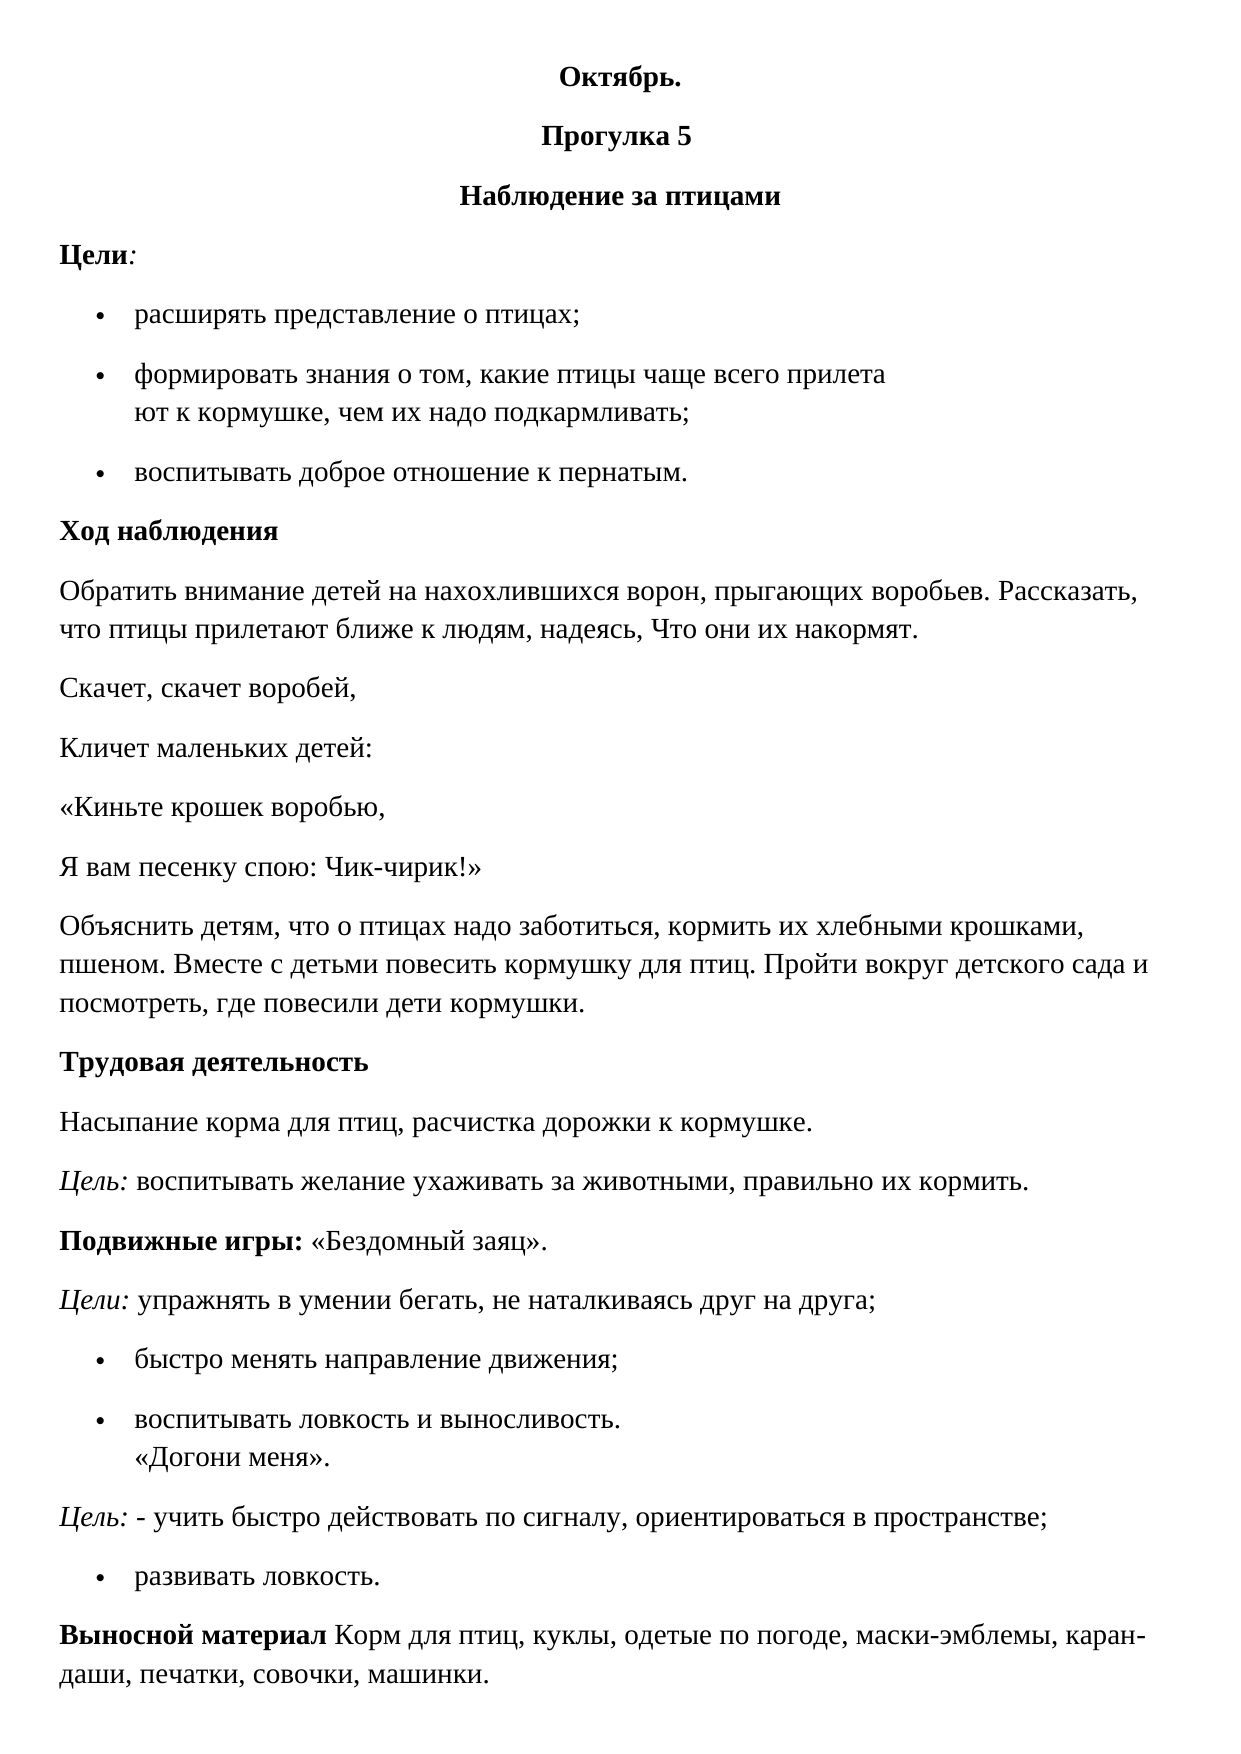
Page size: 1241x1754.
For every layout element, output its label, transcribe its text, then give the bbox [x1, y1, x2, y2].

list расширять представление о птицах; [97, 297, 1181, 330]
text Трудовая деятельность [59, 1044, 1181, 1078]
text Скачет, скачет воробей, [59, 671, 1181, 704]
text Ход наблюдения [59, 513, 1181, 547]
text Цель: - учить быстро действовать по сигналу, ориентироваться в пространстве; [59, 1499, 1181, 1532]
text Выносной материал Корм для птиц, куклы, одетые по погоде, маски-эмблемы, карандаши, печатки, совочки, машинки. [59, 1617, 1181, 1689]
list развивать ловкость. [97, 1558, 1181, 1592]
text Насыпание корма для птиц, расчистка дорожки к кормушке. [59, 1104, 1181, 1137]
text Объяснить детям, что о птицах надо заботиться, кормить их хлебными крошками, пшеном. Вместе с детьми повесить кормушку для птиц. Пройти вокруг детского сада и посмотреть, где повесили дети кормушки. [59, 908, 1181, 1019]
text Обратить внимание детей на нахохлившихся ворон, прыгающих воробьев. Рассказать, что птицы прилетают ближе к людям, надеясь, Что они их накормят. [59, 573, 1181, 645]
text Октябрь. [59, 59, 1181, 93]
list воспитывать ловкость и выносливость. «Догони меня». [97, 1401, 1181, 1473]
text Я вам песенку спою: Чик-чирик!» [59, 849, 1181, 882]
list быстро менять направление движения; [97, 1341, 1181, 1375]
text Прогулка 5 [59, 118, 1181, 152]
text Цели: упражнять в умении бегать, не наталкиваясь друг на друга; [59, 1282, 1181, 1316]
text Подвижные игры: «Бездомный заяц». [59, 1223, 1181, 1256]
text Кличет маленьких детей: [59, 730, 1181, 763]
list формировать знания о том, какие птицы чаще всего прилета ют к кормушке, чем их надо подкармливать; [97, 356, 1181, 428]
text Цель: воспитывать желание ухаживать за животными, правильно их кормить. [59, 1163, 1181, 1197]
text Наблюдение за птицами [59, 178, 1181, 211]
text «Киньте крошек воробью, [59, 789, 1181, 823]
text Цели: [59, 237, 1181, 271]
list воспитывать доброе отношение к пернатым. [97, 454, 1181, 487]
